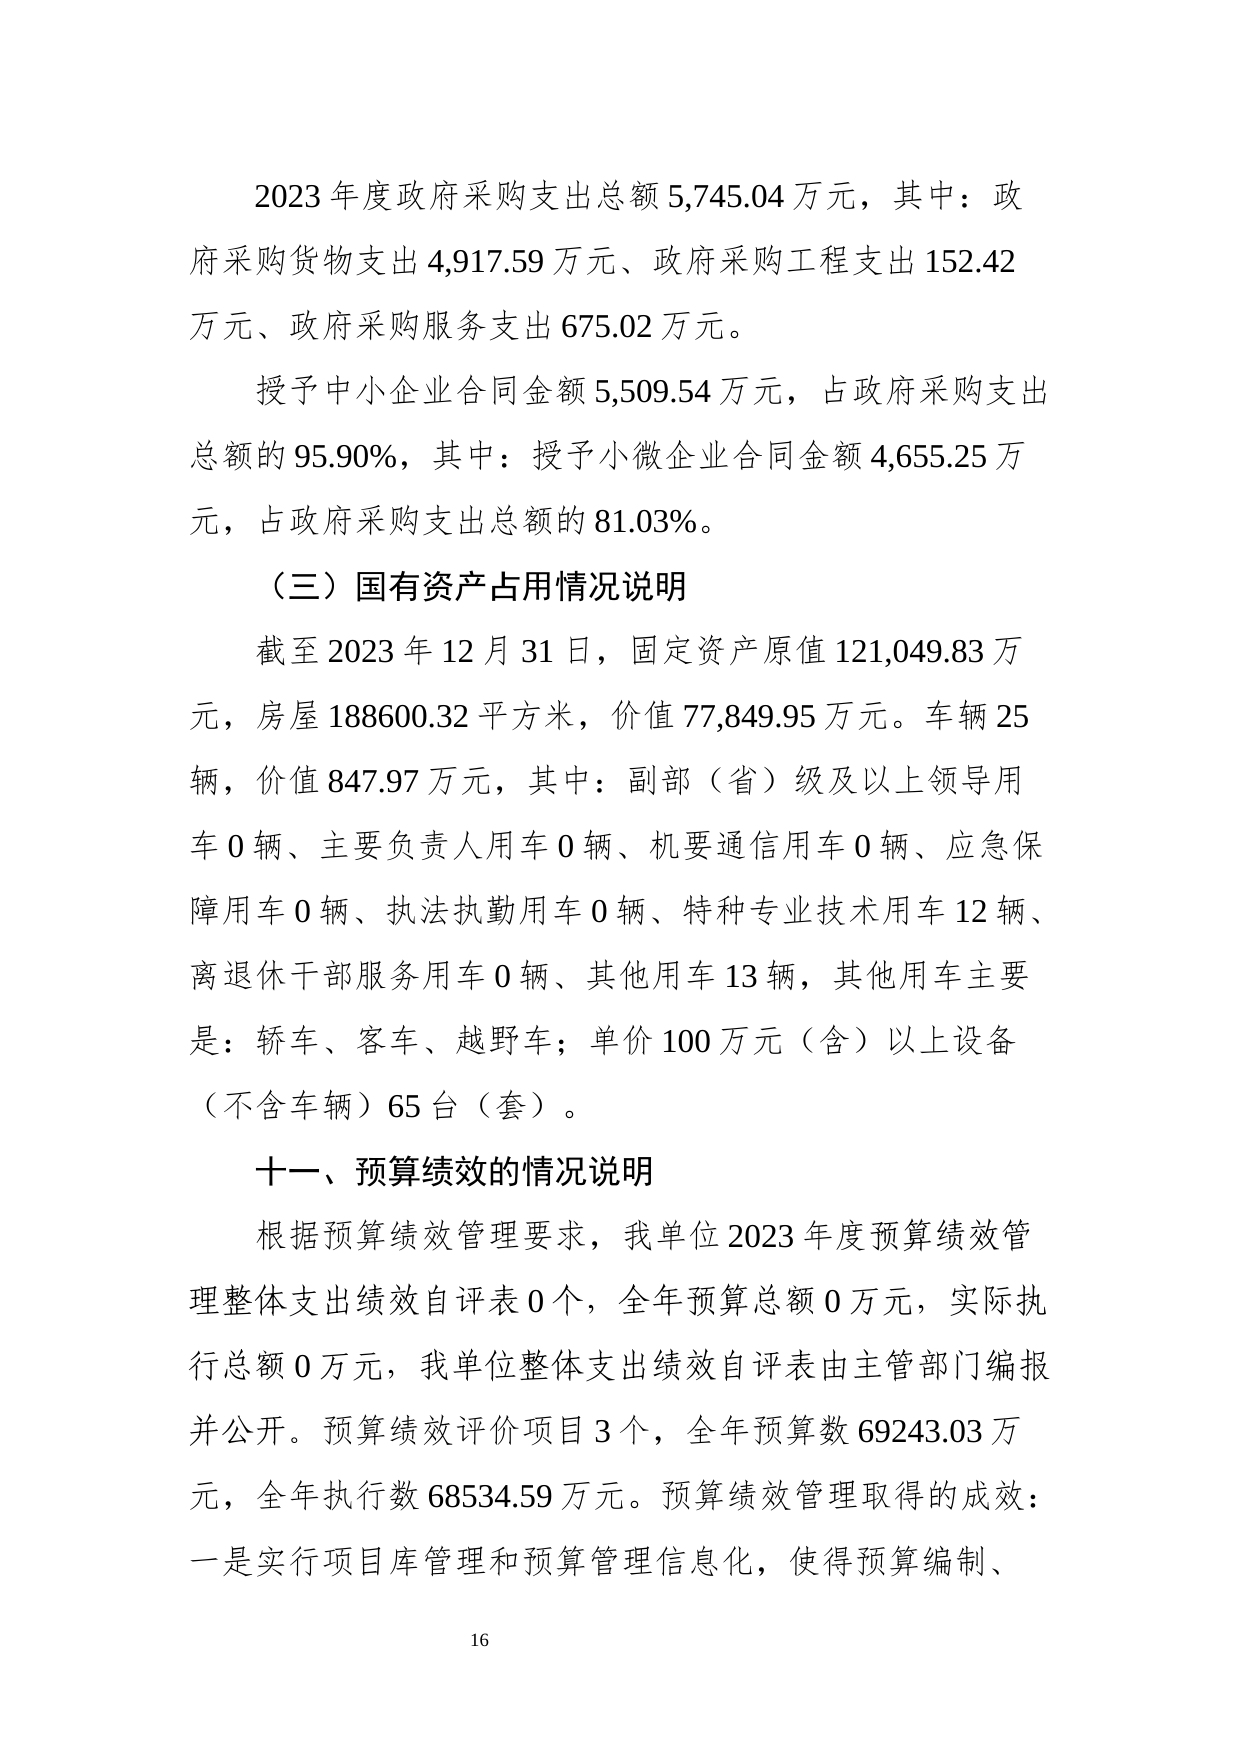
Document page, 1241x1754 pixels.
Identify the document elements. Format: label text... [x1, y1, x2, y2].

text 2023年度政府采购支出总额5,745.04万元，其中：政府采购货物支出4,917.59万元、政府采购工程支出152.42万元、政府采购服务支出675.02万元。 [187, 162, 1053, 357]
text 授予中小企业合同金额5,509.54万元，占政府采购支出总额的95.90%，其中：授予小微企业合同金额4,655.25万元，占政府采购支出总额的81.03%。 [187, 357, 1053, 552]
text 十一、预算绩效的情况说明 [187, 1137, 1053, 1202]
text 截至2023年12月31日，固定资产原值121,049.83万元，房屋188600.32平方米，价值77,849.95万元。车辆25辆，价值847.97万元，其中：副部（省）级及以上领导用车0辆、主要负责人用车0辆、机要通信用车0辆、应急保障用车0辆、执法执勤用车0辆、特种专业技术用车12辆、离退休干部服务用车0辆、其他用车13辆，其他用车主要是：轿车、客车、越野车；单价100万元（含）以上设备（不含车辆）65台（套）。 [187, 617, 1053, 1137]
text （三）国有资产占用情况说明 [187, 552, 1053, 617]
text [187, 1202, 1053, 1592]
